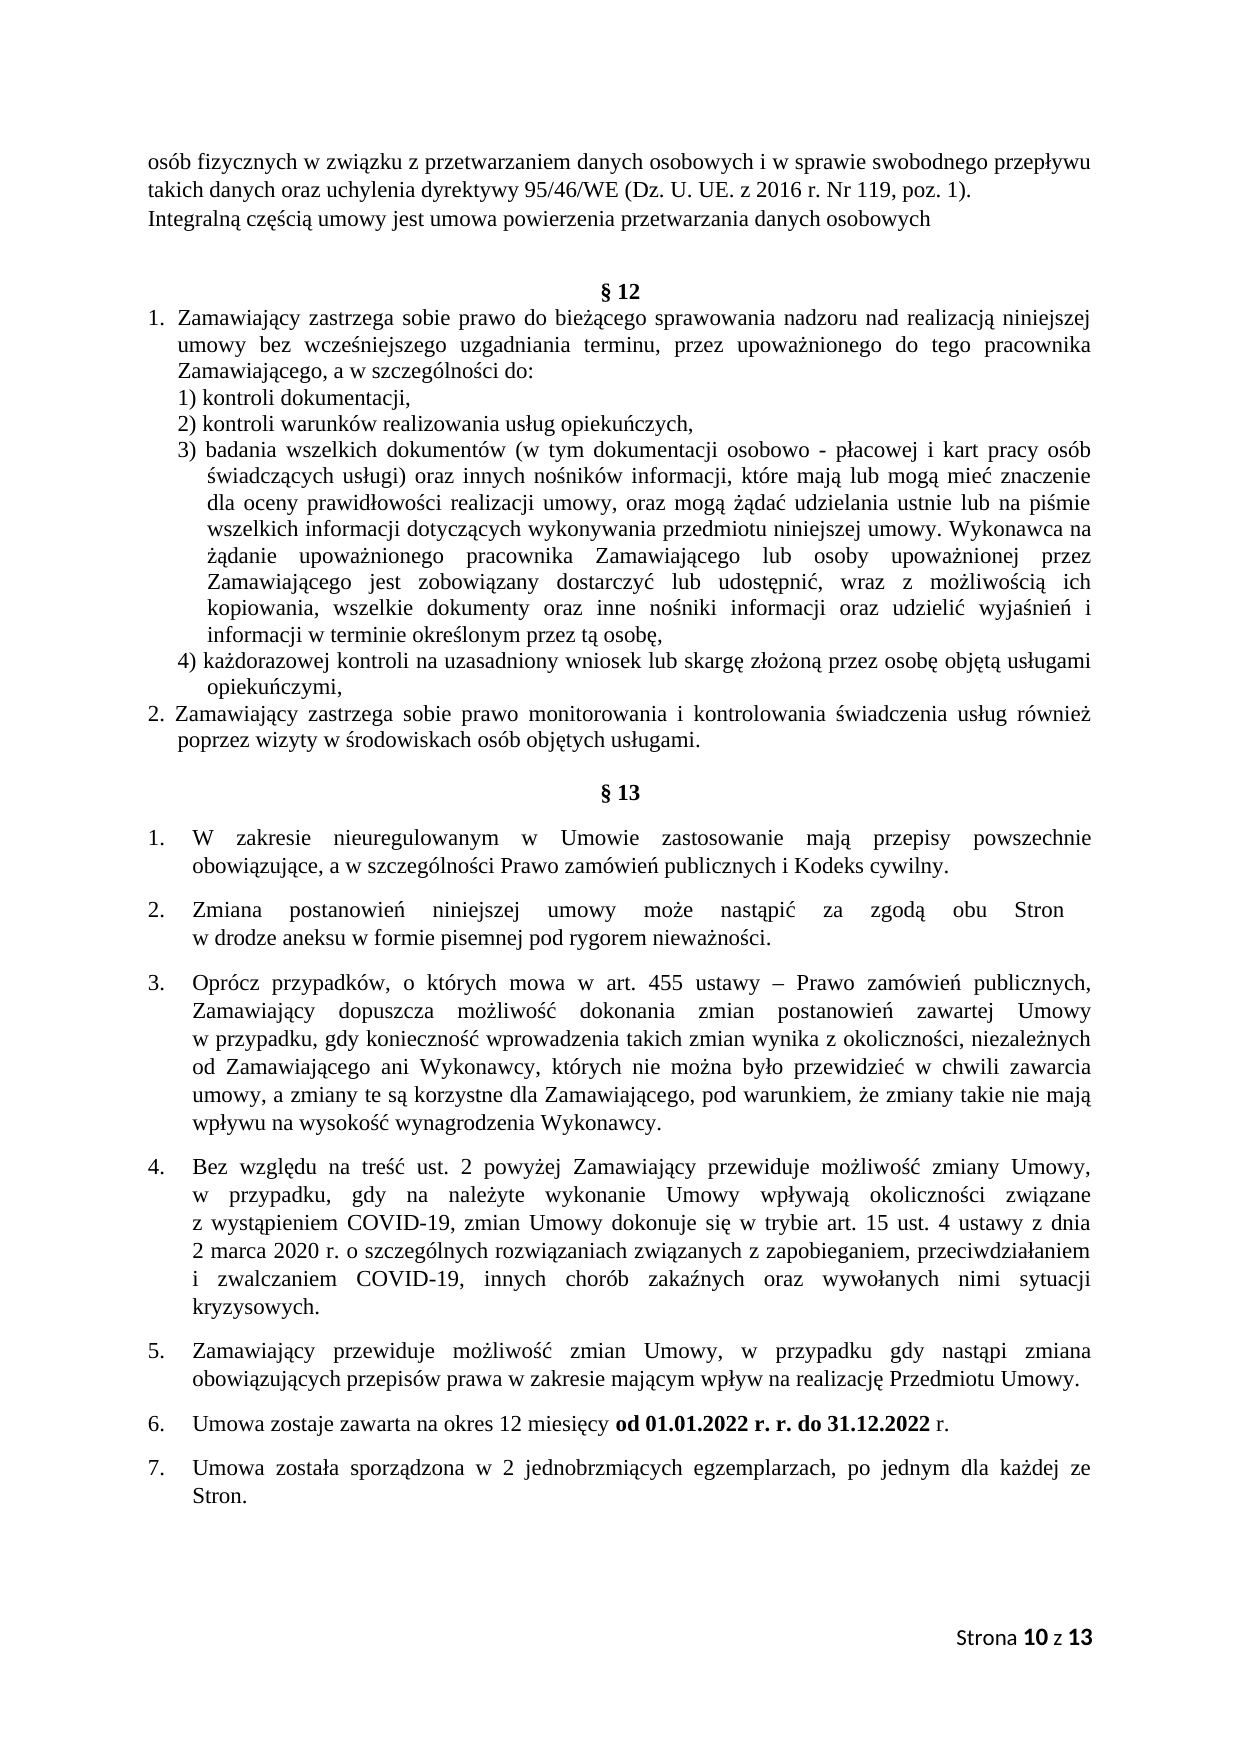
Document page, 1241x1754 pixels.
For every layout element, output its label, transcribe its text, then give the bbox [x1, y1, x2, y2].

list Bez względu na treść ust. 2 powyżej Zamawiający przewiduje możliwość zmiany Umowy, w przypadku, gdy na należyte wykonanie Umowy wpływają okoliczności związane z wystąpieniem COVID-19, zmian Umowy dokonuje się w trybie art. 15 ust. 4 ustawy z dnia 2 marca 2020 r. o szczególnych rozwiązaniach związanych z zapobieganiem, przeciwdziałaniem i zwalczaniem COVID-19, innych chorób zakaźnych oraz wywołanych nimi sytuacji kryzysowych. [148, 1153, 1092, 1319]
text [148, 148, 1092, 202]
text 4) każdorazowej kontroli na uzasadniony wniosek lub skargę złożoną przez osobę objętą usługami opiekuńczymi, [177, 647, 1092, 700]
list Zamawiający zastrzega sobie prawo do bieżącego sprawowania nadzoru nad realizacją niniejszej umowy bez wcześniejszego uzgadniania terminu, przez upoważnionego do tego pracownika Zamawiającego, a w szczególności do: [148, 304, 1092, 383]
text § 12 [148, 278, 1092, 304]
text 2. Zamawiający zastrzega sobie prawo monitorowania i kontrolowania świadczenia usług również poprzez wizyty w środowiskach osób objętych usługami. [148, 700, 1092, 752]
text § 13 [148, 779, 1092, 805]
list Oprócz przypadków, o których mowa w art. 455 ustawy – Prawo zamówień publicznych, Zamawiający dopuszcza możliwość dokonania zmian postanowień zawartej Umowy w przypadku, gdy konieczność wprowadzenia takich zmian wynika z okoliczności, niezależnych od Zamawiającego ani Wykonawcy, których nie można było przewidzieć w chwili zawarcia umowy, a zmiany te są korzystne dla Zamawiającego, pod warunkiem, że zmiany takie nie mają wpływu na wysokość wynagrodzenia Wykonawcy. [148, 969, 1092, 1135]
text 2) kontroli warunków realizowania usług opiekuńczych, [177, 410, 1092, 436]
list Umowa została sporządzona w 2 jednobrzmiących egzemplarzach, po jednym dla każdej ze Stron. [148, 1454, 1092, 1509]
list Zamawiający przewiduje możliwość zmian Umowy, w przypadku gdy nastąpi zmiana obowiązujących przepisów prawa w zakresie mającym wpływ na realizację Przedmiotu Umowy. [148, 1337, 1092, 1392]
text Integralną częścią umowy jest umowa powierzenia przetwarzania danych osobowych [148, 204, 1092, 231]
text 1) kontroli dokumentacji, [177, 383, 1092, 410]
text 3) badania wszelkich dokumentów (w tym dokumentacji osobowo - płacowej i kart pracy osób świadczących usługi) oraz innych nośników informacji, które mają lub mogą mieć znaczenie dla oceny prawidłowości realizacji umowy, oraz mogą żądać udzielania ustnie lub na piśmie wszelkich informacji dotyczących wykonywania przedmiotu niniejszej umowy. Wykonawca na żądanie upoważnionego pracownika Zamawiającego lub osoby upoważnionej przez Zamawiającego jest zobowiązany dostarczyć lub udostępnić, wraz z możliwością ich kopiowania, wszelkie dokumenty oraz inne nośniki informacji oraz udzielić wyjaśnień i informacji w terminie określonym przez tą osobę, [177, 436, 1092, 647]
list W zakresie nieuregulowanym w Umowie zastosowanie mają przepisy powszechnie obowiązujące, a w szczególności Prawo zamówień publicznych i Kodeks cywilny. [148, 824, 1092, 878]
list Umowa zostaje zawarta na okres 12 miesięcy od 01.01.2022 r. r. do 31.12.2022 r. [148, 1410, 1092, 1436]
list Zmiana postanowień niniejszej umowy może nastąpić za zgodą obu Stron w drodze aneksu w formie pisemnej pod rygorem nieważności. [148, 896, 1092, 951]
